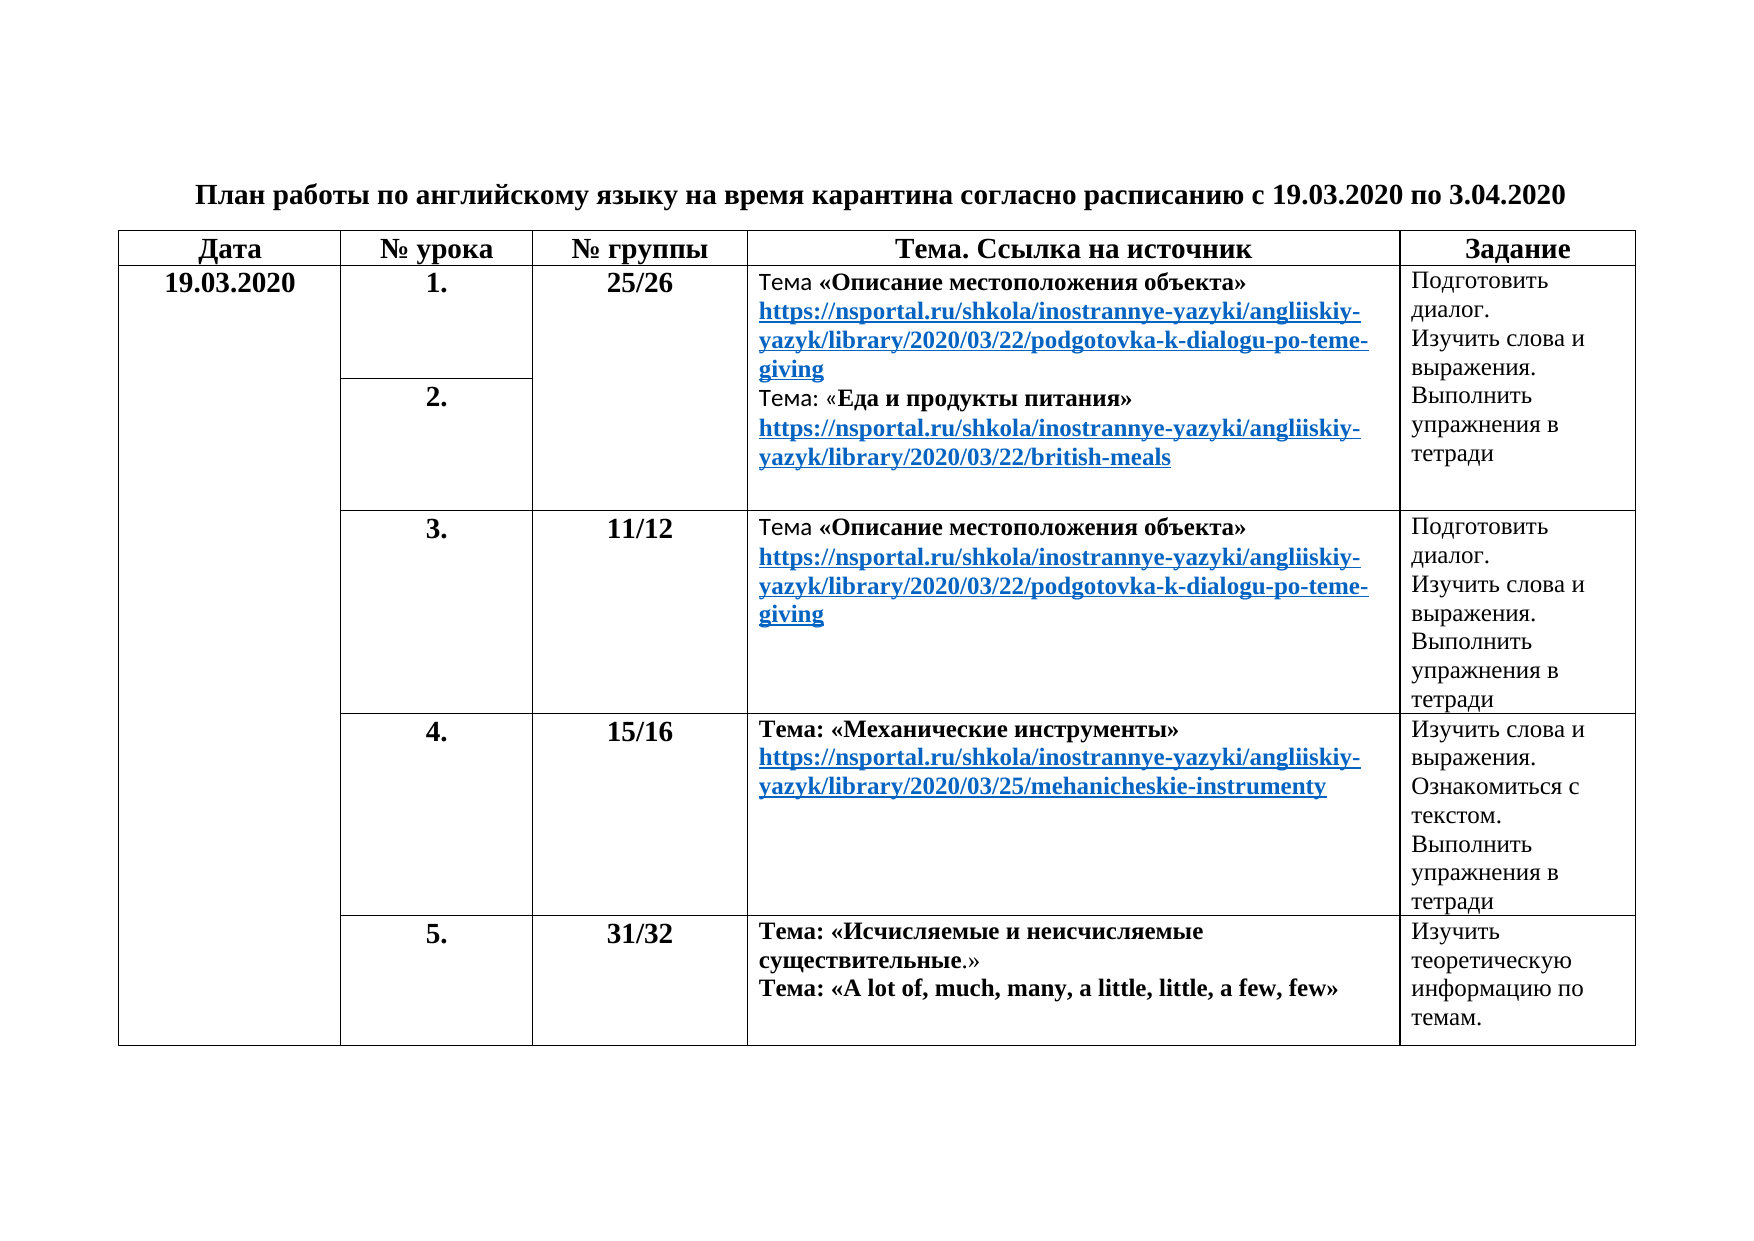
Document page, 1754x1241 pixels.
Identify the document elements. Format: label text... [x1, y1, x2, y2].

table_cell 25/26 [533, 266, 747, 510]
table_cell Подготовить диалог. Изучить слова и выражения. Выполнить упражнения в тетради [1401, 266, 1635, 510]
table_cell 4. [341, 714, 532, 915]
table_cell 19.03.2020 [119, 266, 340, 1045]
table_cell 1. [341, 266, 532, 378]
text План работы по английскому языку на время карантина согласно расписанию с 19.03.2020 по 3.04.2020 [118, 177, 1636, 211]
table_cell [748, 916, 1399, 1045]
table_cell Изучить слова и выражения. Ознакомиться с текстом. Выполнить упражнения в тетради [1401, 714, 1635, 915]
table_cell 11/12 [533, 511, 747, 713]
table_cell 3. [341, 511, 532, 713]
table_header Задание [1401, 231, 1635, 264]
table_cell Тема «Описание местоположения объекта» https://nsportal.ru/shkola/inostrannye-yazyki/angliiskiy-yazyk/library/2020/03/22/podgotovka-k-dialogu-po-teme-giving Тема: «Еда и продукты питания» https://nsportal.ru/shkola/inostrannye-yazyki/angliiskiy-yazyk/library/2020/03/22/british-meals [748, 266, 1399, 510]
table_cell 5. [341, 916, 532, 1045]
table_header Тема. Ссылка на источник [748, 231, 1399, 264]
table_header № группы [533, 231, 747, 264]
table_header № урока [341, 231, 532, 264]
table_cell 31/32 [533, 916, 747, 1045]
table_cell Тема «Описание местоположения объекта» https://nsportal.ru/shkola/inostrannye-yazyki/angliiskiy-yazyk/library/2020/03/22/podgotovka-k-dialogu-po-teme-giving [748, 511, 1399, 713]
table_cell Подготовить диалог. Изучить слова и выражения. Выполнить упражнения в тетради [1401, 511, 1635, 713]
table_cell 2. [341, 379, 532, 510]
table_cell 15/16 [533, 714, 747, 915]
table_cell Тема: «Механические инструменты» https://nsportal.ru/shkola/inostrannye-yazyki/angliiskiy-yazyk/library/2020/03/25/mehanicheskie-instrumenty [748, 714, 1399, 915]
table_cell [1401, 916, 1635, 1045]
table_header Дата [119, 231, 340, 264]
